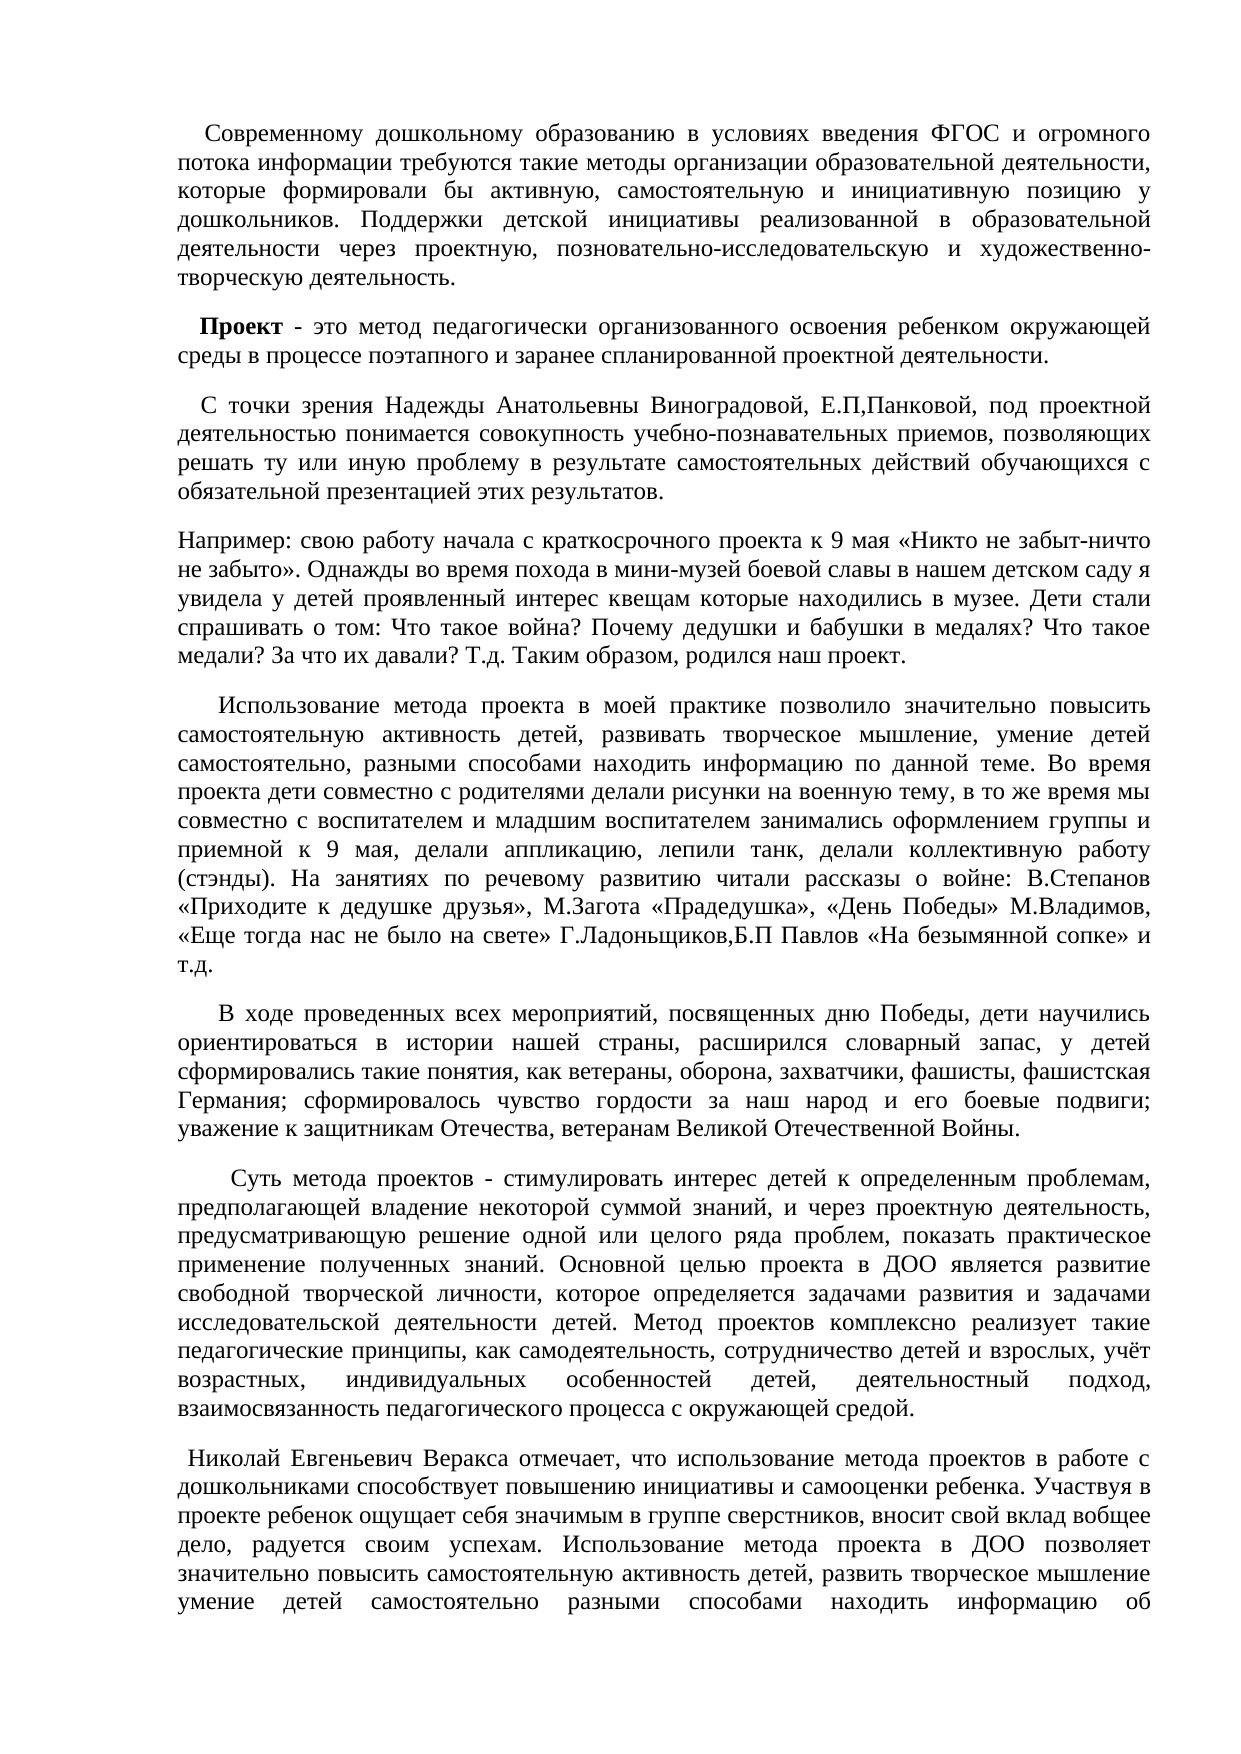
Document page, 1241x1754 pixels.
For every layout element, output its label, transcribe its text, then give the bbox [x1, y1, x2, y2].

text Проект - это метод педагогически организованного освоения ребенком окружающей среды в процессе поэтапного и заранее спланированной проектной деятельности. [177, 311, 1152, 369]
text Например: свою работу начала с краткосрочного проекта к 9 мая «Никто не забыт-ничто не забыто». Однажды во время похода в мини-музей боевой славы в нашем детском саду я увидела у детей проявленный интерес квещам которые находились в музее. Дети стали спрашивать о том: Что такое война? Почему дедушки и бабушки в медалях? Что такое медали? За что их давали? Т.д. Таким образом, родился наш проект. [177, 526, 1152, 669]
text Современному дошкольному образованию в условиях введения ФГОС и огромного потока информации требуются такие методы организации образовательной деятельности, которые формировали бы активную, самостоятельную и инициативную позицию у дошкольников. Поддержки детской инициативы реализованной в образовательной деятельности через проектную, позновательно-исследовательскую и художественно-творческую деятельность. [177, 118, 1152, 291]
text В ходе проведенных всех мероприятий, посвященных дню Победы, дети научились ориентироваться в истории нашей страны, расширился словарный запас, у детей сформировались такие понятия, как ветераны, оборона, захватчики, фашисты, фашистская Германия; сформировалось чувство гордости за наш народ и его боевые подвиги; уважение к защитникам Отечества, ветеранам Великой Отечественной Войны. [177, 998, 1152, 1142]
text Суть метода проектов - стимулировать интерес детей к определенным проблемам, предполагающей владение некоторой суммой знаний, и через проектную деятельность, предусматривающую решение одной или целого ряда проблем, показать практическое применение полученных знаний. Основной целью проекта в ДОО является развитие свободной творческой личности, которое определяется задачами развития и задачами исследовательской деятельности детей. Метод проектов комплексно реализует такие педагогические принципы, как самодеятельность, сотрудничество детей и взрослых, учёт возрастных, индивидуальных особенностей детей, деятельностный подход, взаимосвязанность педагогического процесса с окружающей средой. [177, 1163, 1152, 1422]
text С точки зрения Надежды Анатольевны Виноградовой, Е.П,Панковой, под проектной деятельностью понимается совокупность учебно-познавательных приемов, позволяющих решать ту или иную проблему в результате самостоятельных действий обучающихся с обязательной презентацией этих результатов. [177, 390, 1152, 505]
text Использование метода проекта в моей практике позволило значительно повысить самостоятельную активность детей, развивать творческое мышление, умение детей самостоятельно, разными способами находить информацию по данной теме. Во время проекта дети совместно с родителями делали рисунки на военную тему, в то же время мы совместно с воспитателем и младшим воспитателем занимались оформлением группы и приемной к 9 мая, делали аппликацию, лепили танк, делали коллективную работу (стэнды). На занятиях по речевому развитию читали рассказы о войне: В.Степанов «Приходите к дедушке друзья», М.Загота «Прадедушка», «День Победы» М.Владимов, «Еще тогда нас не было на свете» Г.Ладоньщиков,Б.П Павлов «На безымянной сопке» и т.д. [177, 690, 1152, 978]
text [177, 1443, 1152, 1615]
